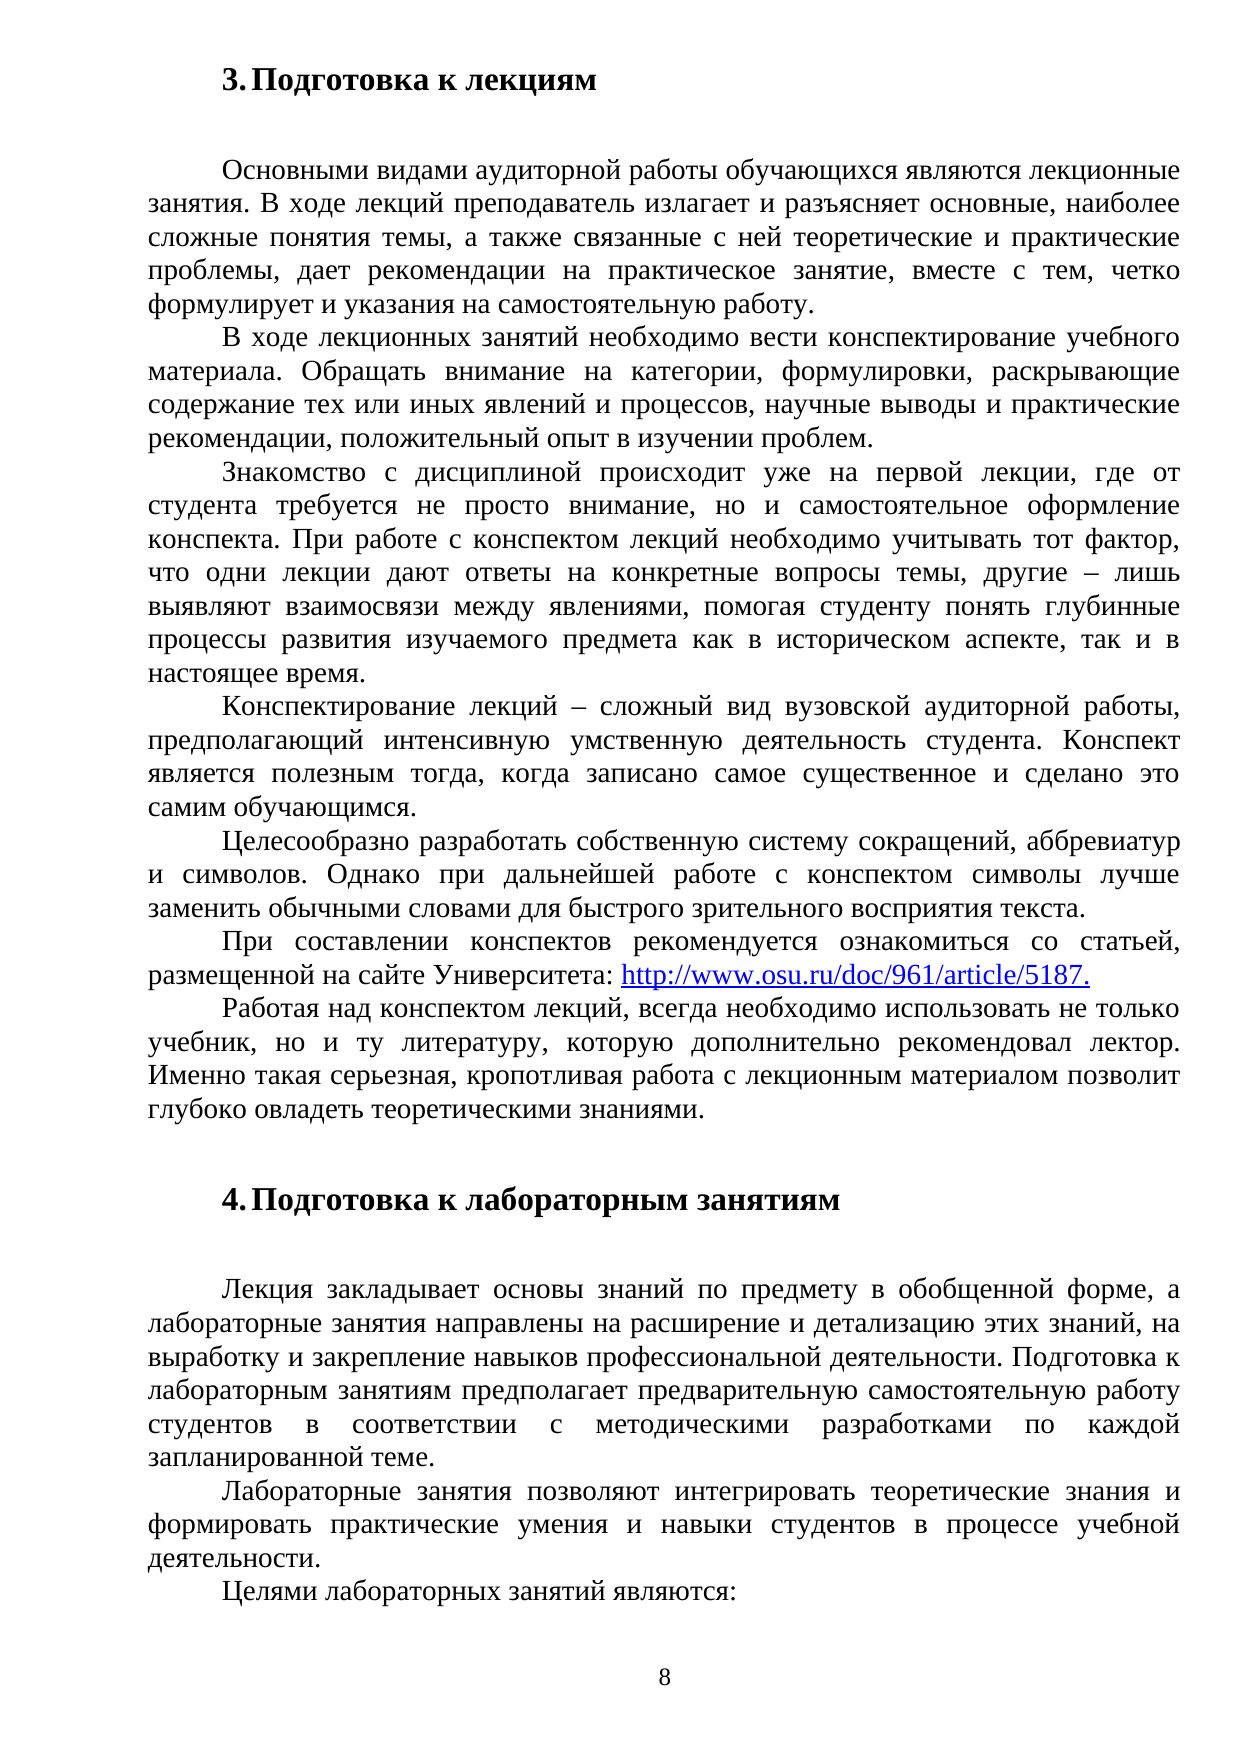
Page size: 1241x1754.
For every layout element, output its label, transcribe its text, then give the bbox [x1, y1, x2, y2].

text Целями лабораторных занятий являются: [148, 1573, 1181, 1607]
text Конспектирование лекций – сложный вид вузовской аудиторной работы, предполагающий интенсивную умственную деятельность студента. Конспект является полезным тогда, когда записано самое существенное и сделано это самим обучающимся. [148, 688, 1181, 823]
text Лекция закладывает основы знаний по предмету в обобщенной форме, а лабораторные занятия направлены на расширение и детализацию этих знаний, на выработку и закрепление навыков профессиональной деятельности. Подготовка к лабораторным занятиям предполагает предварительную самостоятельную работу студентов в соответствии с методическими разработками по каждой запланированной теме. [148, 1272, 1181, 1473]
subtitle Подготовка к лабораторным занятиям [148, 1179, 1181, 1217]
subtitle Подготовка к лекциям [148, 59, 1181, 97]
text Знакомство с дисциплиной происходит уже на первой лекции, где от студента требуется не просто внимание, но и самостоятельное оформление конспекта. При работе с конспектом лекций необходимо учитывать тот фактор, что одни лекции дают ответы на конкретные вопросы темы, другие – лишь выявляют взаимосвязи между явлениями, помогая студенту понять глубинные процессы развития изучаемого предмета как в историческом аспекте, так и в настоящее время. [148, 454, 1181, 688]
text При составлении конспектов рекомендуется ознакомиться со статьей, размещенной на сайте Университета: http://www.osu.ru/doc/961/article/5187. [148, 923, 1181, 990]
text Целесообразно разработать собственную систему сокращений, аббревиатур и символов. Однако при дальнейшей работе с конспектом символы лучше заменить обычными словами для быстрого зрительного восприятия текста. [148, 823, 1181, 923]
text Основными видами аудиторной работы обучающихся являются лекционные занятия. В ходе лекций преподаватель излагает и разъясняет основные, наиболее сложные понятия темы, а также связанные с ней теоретические и практические проблемы, дает рекомендации на практическое занятие, вместе с тем, четко формулирует и указания на самостоятельную работу. [148, 152, 1181, 319]
text В ходе лекционных занятий необходимо вести конспектирование учебного материала. Обращать внимание на категории, формулировки, раскрывающие содержание тех или иных явлений и процессов, научные выводы и практические рекомендации, положительный опыт в изучении проблем. [148, 319, 1181, 454]
text Работая над конспектом лекций, всегда необходимо использовать не только учебник, но и ту литературу, которую дополнительно рекомендовал лектор. Именно такая серьезная, кропотливая работа с лекционным материалом позволит глубоко овладеть теоретическими знаниями. [148, 990, 1181, 1124]
text Лабораторные занятия позволяют интегрировать теоретические знания и формировать практические умения и навыки студентов в процессе учебной деятельности. [148, 1473, 1181, 1573]
